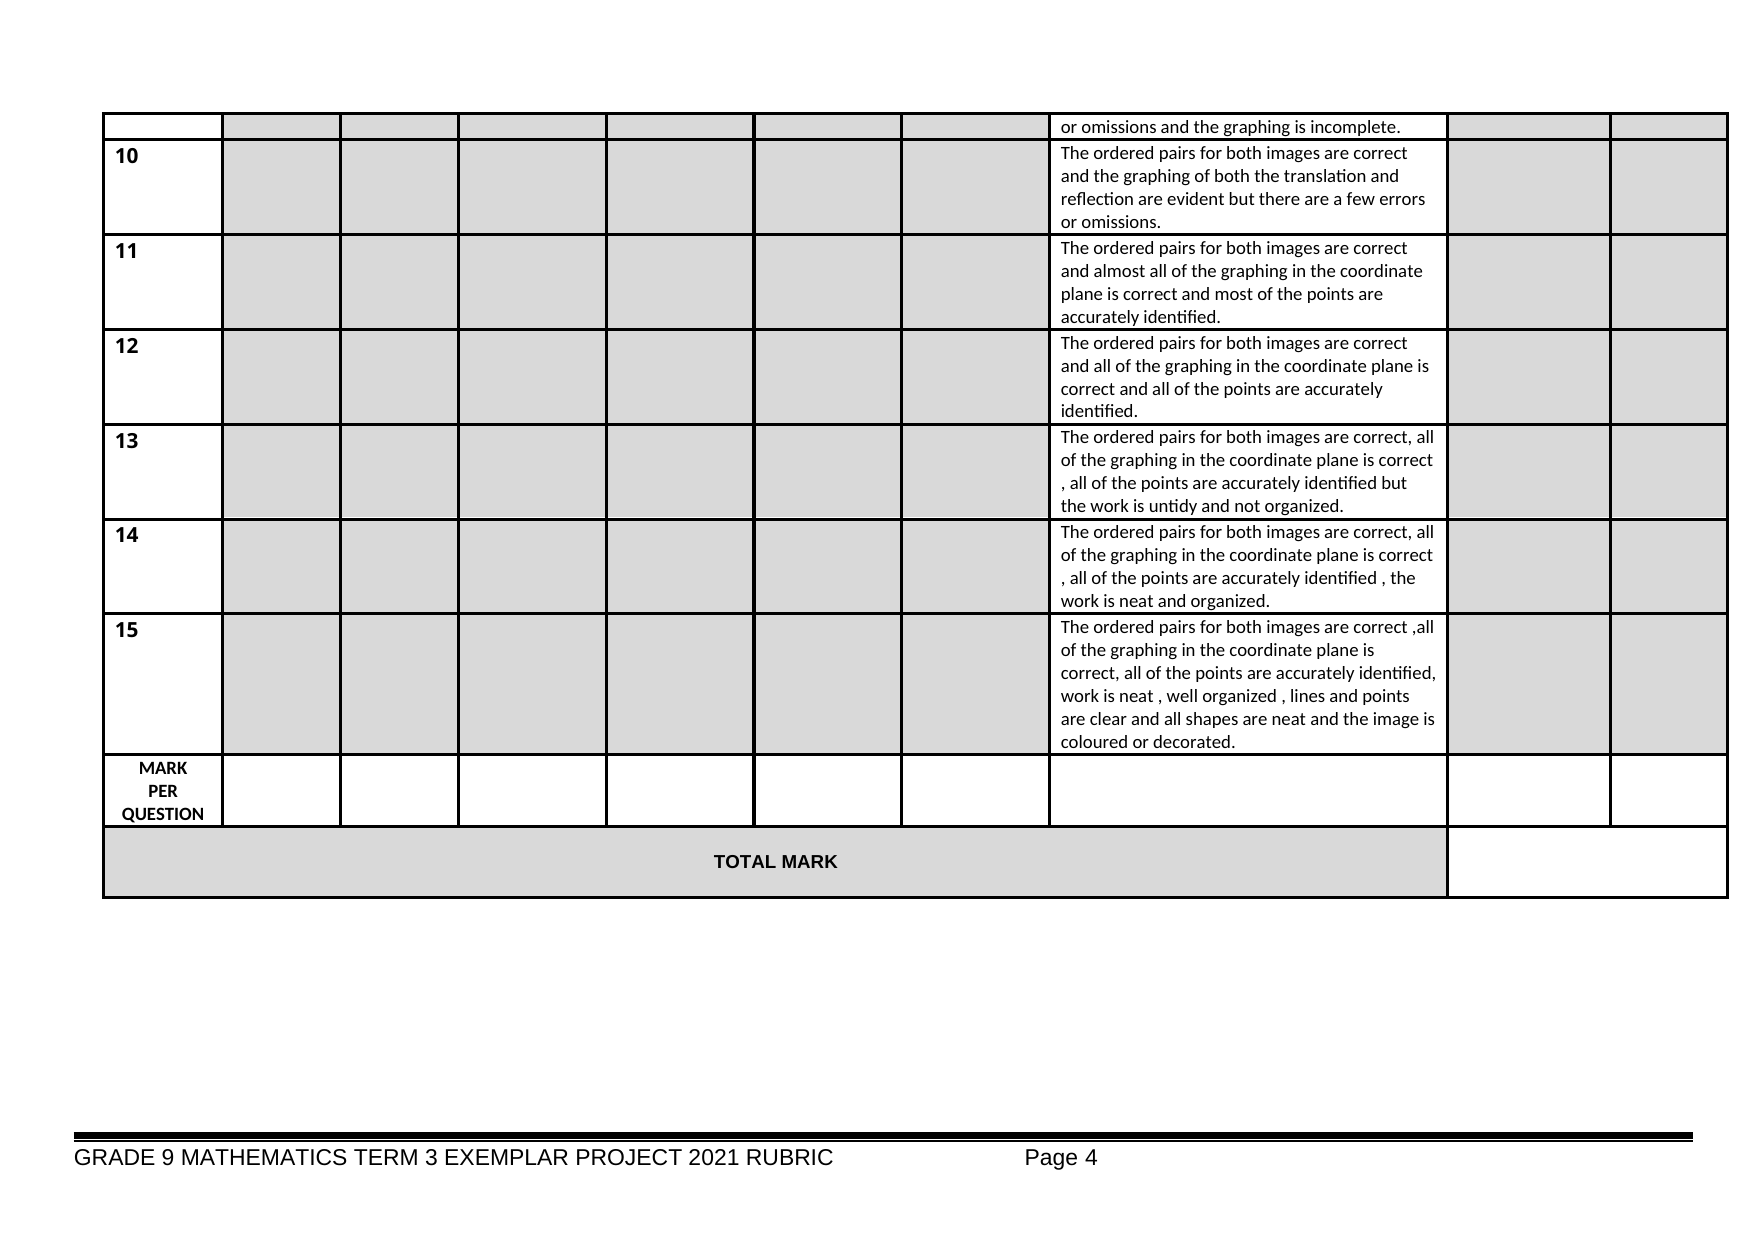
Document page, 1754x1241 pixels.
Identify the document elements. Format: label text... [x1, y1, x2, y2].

table_cell [1612, 521, 1726, 612]
table_cell 10 [105, 141, 221, 233]
table_cell [1612, 115, 1726, 138]
table_cell [756, 331, 900, 423]
table_cell [460, 141, 605, 233]
table_cell [608, 521, 752, 612]
table_cell [460, 426, 605, 517]
table_cell [460, 236, 605, 328]
table_cell The ordered pairs for both images are correct ,all of the graphing in the coordinate plane is correct, all of the points are accurately identified, work is neat , well organized , lines and points are clear and all shapes are neat and the image is coloured or decorated. [1051, 615, 1446, 753]
table_cell The ordered pairs for both images are correct and the graphing of both the translation and reflection are evident but there are a few errors or omissions. [1051, 141, 1446, 233]
table_cell [1449, 115, 1609, 138]
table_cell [1051, 115, 1446, 138]
table_cell MARK PER QUESTION [105, 756, 221, 825]
table_cell [756, 756, 900, 825]
table_cell [1449, 756, 1609, 825]
table_cell [903, 615, 1048, 753]
table_cell [608, 426, 752, 517]
table_cell [460, 115, 605, 138]
table_cell [342, 615, 457, 753]
table_cell [903, 521, 1048, 612]
table_cell 14 [105, 521, 221, 612]
table_cell [1449, 141, 1609, 233]
table_cell [1612, 756, 1726, 825]
table_cell [756, 141, 900, 233]
table_cell [756, 426, 900, 517]
table_cell [608, 236, 752, 328]
table_cell [903, 236, 1048, 328]
table_cell [342, 115, 457, 138]
table_cell [342, 521, 457, 612]
table_cell 11 [105, 236, 221, 328]
table_cell [1449, 331, 1609, 423]
table_cell The ordered pairs for both images are correct and all of the graphing in the coordinate plane is correct and all of the points are accurately identified. [1051, 331, 1446, 423]
table_cell [1612, 331, 1726, 423]
table_cell [756, 615, 900, 753]
table_cell [608, 115, 752, 138]
table_cell [1612, 141, 1726, 233]
table_cell [342, 756, 457, 825]
table_cell The ordered pairs for both images are correct, all of the graphing in the coordinate plane is correct , all of the points are accurately identified but the work is untidy and not organized. [1051, 426, 1446, 517]
table_cell [1612, 426, 1726, 517]
table_cell [460, 331, 605, 423]
table_cell [608, 615, 752, 753]
table_cell [224, 331, 339, 423]
table_cell [903, 115, 1048, 138]
table_cell 9 [105, 115, 221, 138]
table_cell [1612, 236, 1726, 328]
table_cell [342, 141, 457, 233]
table_cell [224, 615, 339, 753]
table_cell [903, 426, 1048, 517]
table_cell [903, 141, 1048, 233]
table_cell [460, 615, 605, 753]
table_cell [608, 141, 752, 233]
table_cell [224, 141, 339, 233]
table_cell [224, 756, 339, 825]
table_cell 15 [105, 615, 221, 753]
table_cell [608, 756, 752, 825]
table_cell [608, 331, 752, 423]
table_cell [903, 331, 1048, 423]
table_cell [460, 756, 605, 825]
table_cell 12 [105, 331, 221, 423]
table_cell [460, 521, 605, 612]
table_cell [224, 115, 339, 138]
table_cell [1449, 615, 1609, 753]
table_cell [756, 236, 900, 328]
table_cell [1449, 426, 1609, 517]
table_cell [1449, 236, 1609, 328]
table_cell [342, 426, 457, 517]
table_cell [224, 521, 339, 612]
table_cell The ordered pairs for both images are correct, all of the graphing in the coordinate plane is correct , all of the points are accurately identified , the work is neat and organized. [1051, 521, 1446, 612]
table_cell [342, 236, 457, 328]
table_cell 13 [105, 426, 221, 517]
table_cell [1449, 828, 1726, 896]
table_cell [342, 331, 457, 423]
table_cell [756, 521, 900, 612]
table_cell [224, 426, 339, 517]
table_cell [224, 236, 339, 328]
table_cell [1612, 615, 1726, 753]
table_cell The ordered pairs for both images are correct and almost all of the graphing in the coordinate plane is correct and most of the points are accurately identified. [1051, 236, 1446, 328]
table_cell TOTAL MARK [105, 828, 1446, 896]
table_cell [903, 756, 1048, 825]
table_cell [1449, 521, 1609, 612]
table_cell [1051, 756, 1446, 825]
table_cell . [756, 115, 900, 138]
